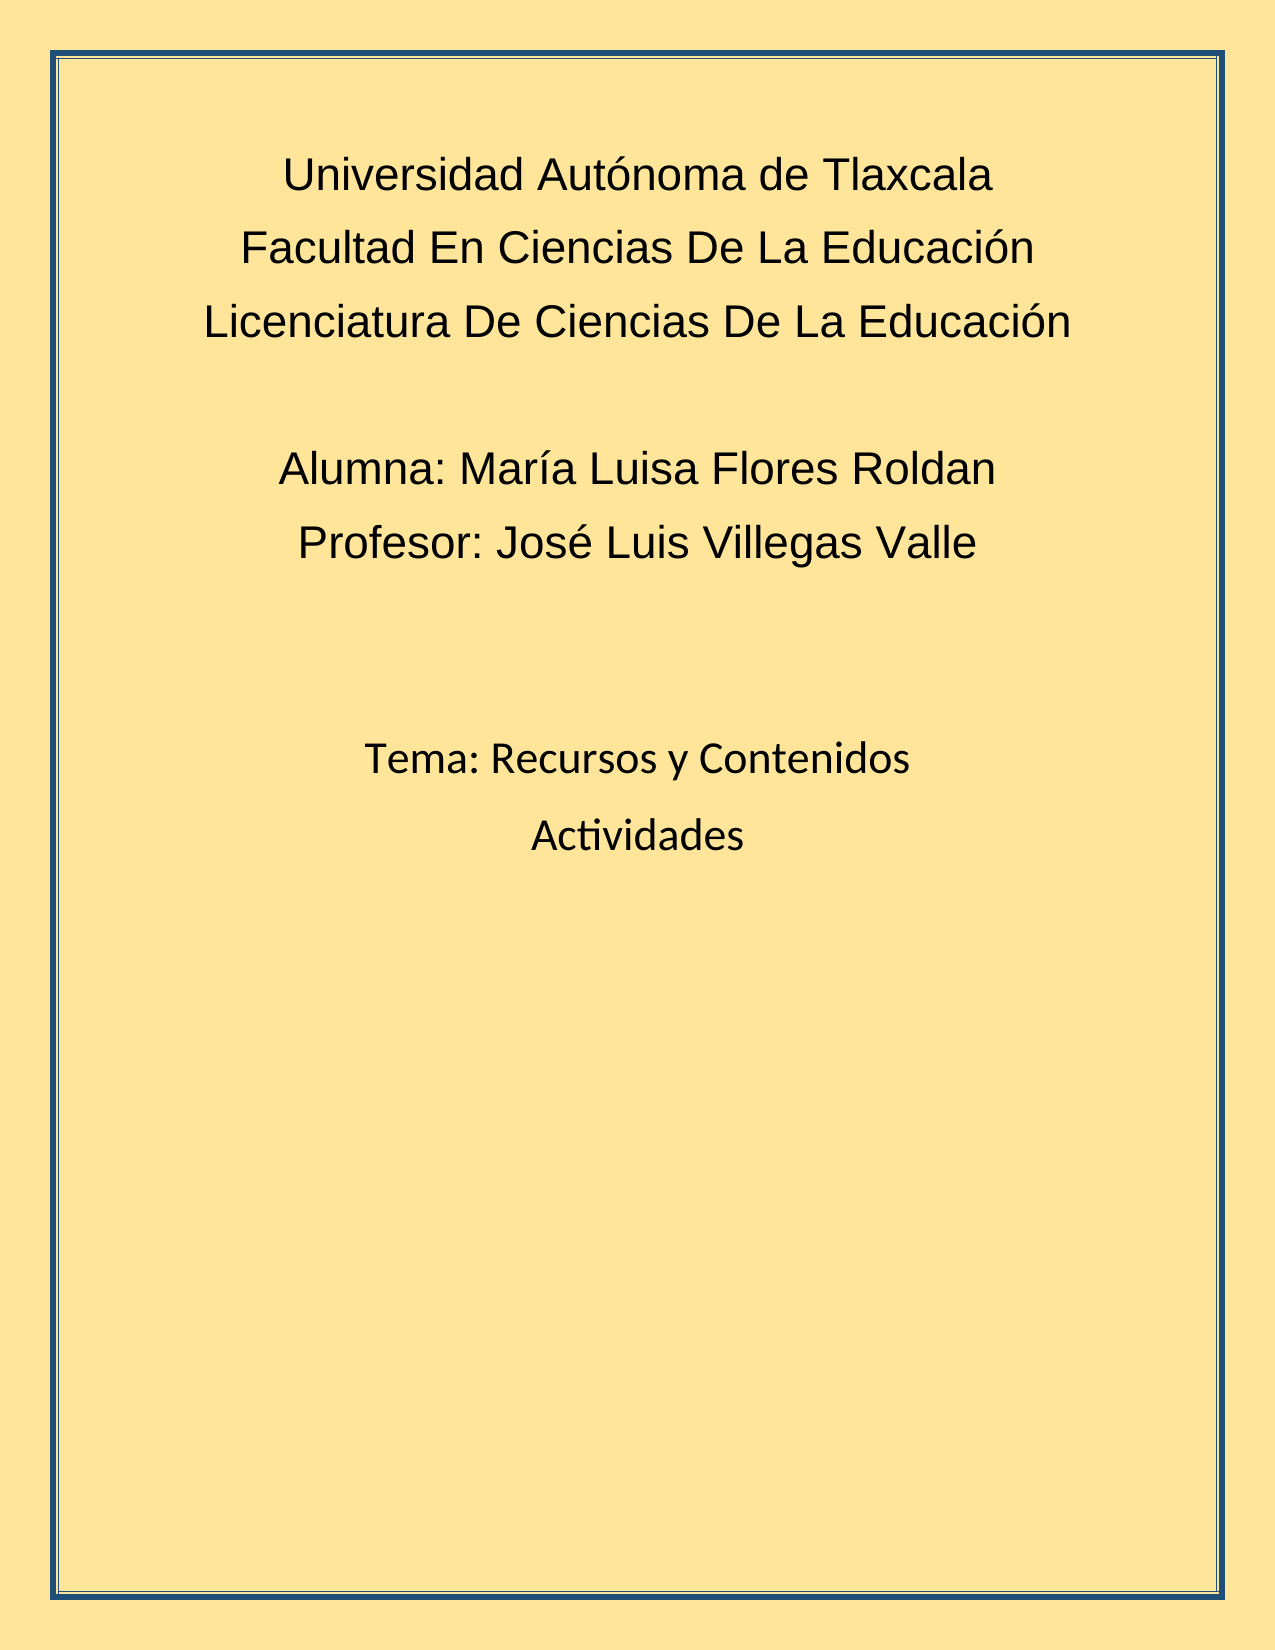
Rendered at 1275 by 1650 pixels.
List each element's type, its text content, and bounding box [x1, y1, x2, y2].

text Facultad En Ciencias De La Educación [177, 221, 1098, 274]
text Licenciatura De Ciencias De La Educación [177, 294, 1098, 347]
text Tema: Recursos y Contenidos [177, 729, 1098, 785]
text Universidad Autónoma de Tlaxcala [177, 147, 1098, 200]
text Profesor: José Luis Villegas Valle [177, 515, 1098, 568]
text Alumna: María Luisa Flores Roldan [177, 442, 1098, 494]
text Actividades [177, 806, 1098, 862]
